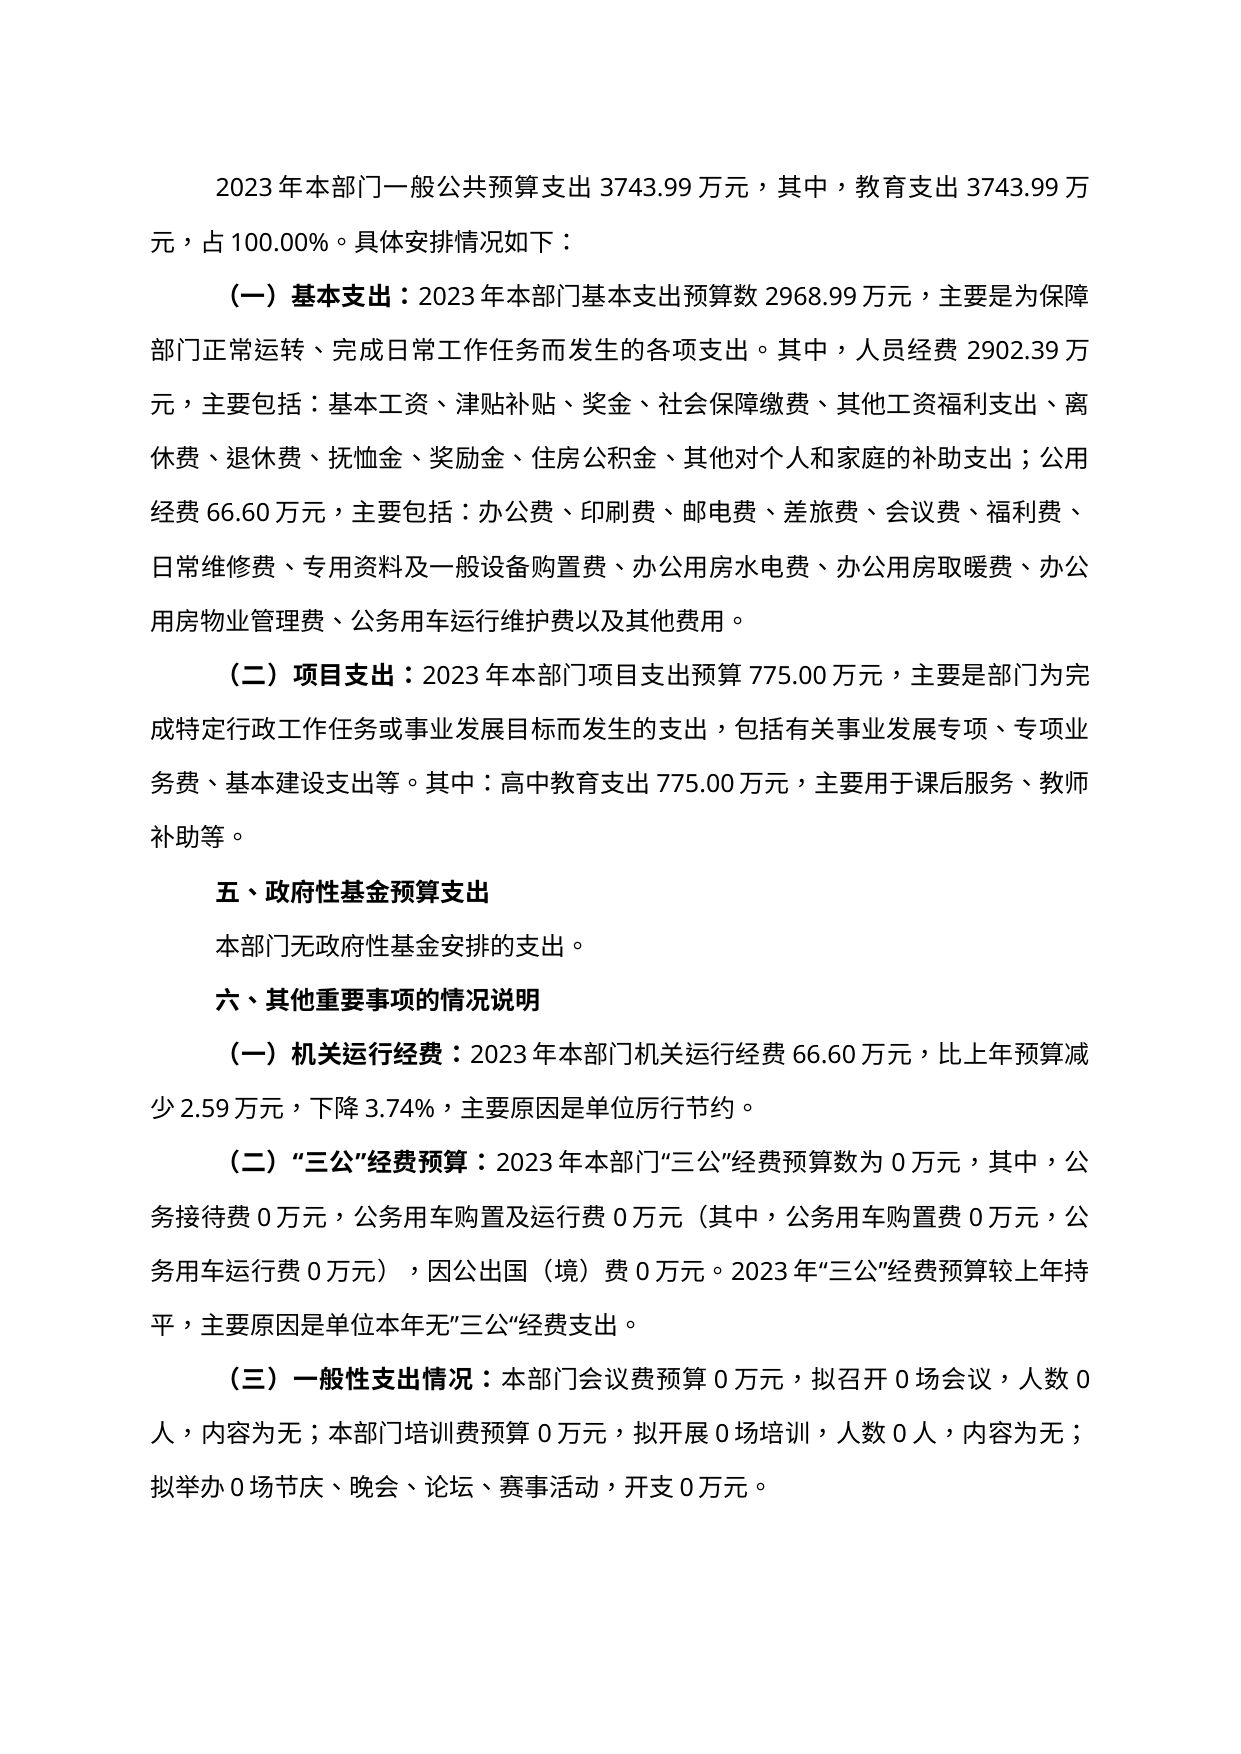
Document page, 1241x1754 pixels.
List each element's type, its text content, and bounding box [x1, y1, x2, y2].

text 本部门无政府性基金安排的支出。 [150, 908, 1090, 962]
text （二）“三公”经费预算：2023年本部门“三公”经费预算数为0万元，其中，公务接待费0万元，公务用车购置及运行费0万元（其中，公务用车购置费0万元，公务用车运行费0万元），因公出国（境）费0万元。2023年“三公”经费预算较上年持平，主要原因是单位本年无”三公“经费支出。 [150, 1125, 1090, 1342]
text 六、其他重要事项的情况说明 [150, 962, 1090, 1017]
text 五、政府性基金预算支出 [150, 854, 1090, 908]
text （三）一般性支出情况：本部门会议费预算0万元，拟召开0场会议，人数0人，内容为无；本部门培训费预算0万元，拟开展0场培训，人数0人，内容为无；拟举办0场节庆、晚会、论坛、赛事活动，开支0万元。 [150, 1342, 1090, 1504]
text （二）项目支出：2023年本部门项目支出预算775.00万元，主要是部门为完成特定行政工作任务或事业发展目标而发生的支出，包括有关事业发展专项、专项业务费、基本建设支出等。其中：高中教育支出775.00万元，主要用于课后服务、教师补助等。 [150, 637, 1090, 854]
text 2023年本部门一般公共预算支出3743.99万元，其中，教育支出3743.99万元，占100.00%。具体安排情况如下： [150, 150, 1090, 258]
text （一）机关运行经费：2023年本部门机关运行经费66.60万元，比上年预算减少2.59万元，下降3.74%，主要原因是单位厉行节约。 [150, 1017, 1090, 1125]
text （一）基本支出：2023年本部门基本支出预算数2968.99万元，主要是为保障部门正常运转、完成日常工作任务而发生的各项支出。其中，人员经费2902.39万元，主要包括：基本工资、津贴补贴、奖金、社会保障缴费、其他工资福利支出、离休费、退休费、抚恤金、奖励金、住房公积金、其他对个人和家庭的补助支出；公用经费66.60万元，主要包括：办公费、印刷费、邮电费、差旅费、会议费、福利费、日常维修费、专用资料及一般设备购置费、办公用房水电费、办公用房取暖费、办公用房物业管理费、公务用车运行维护费以及其他费用。 [150, 258, 1090, 637]
